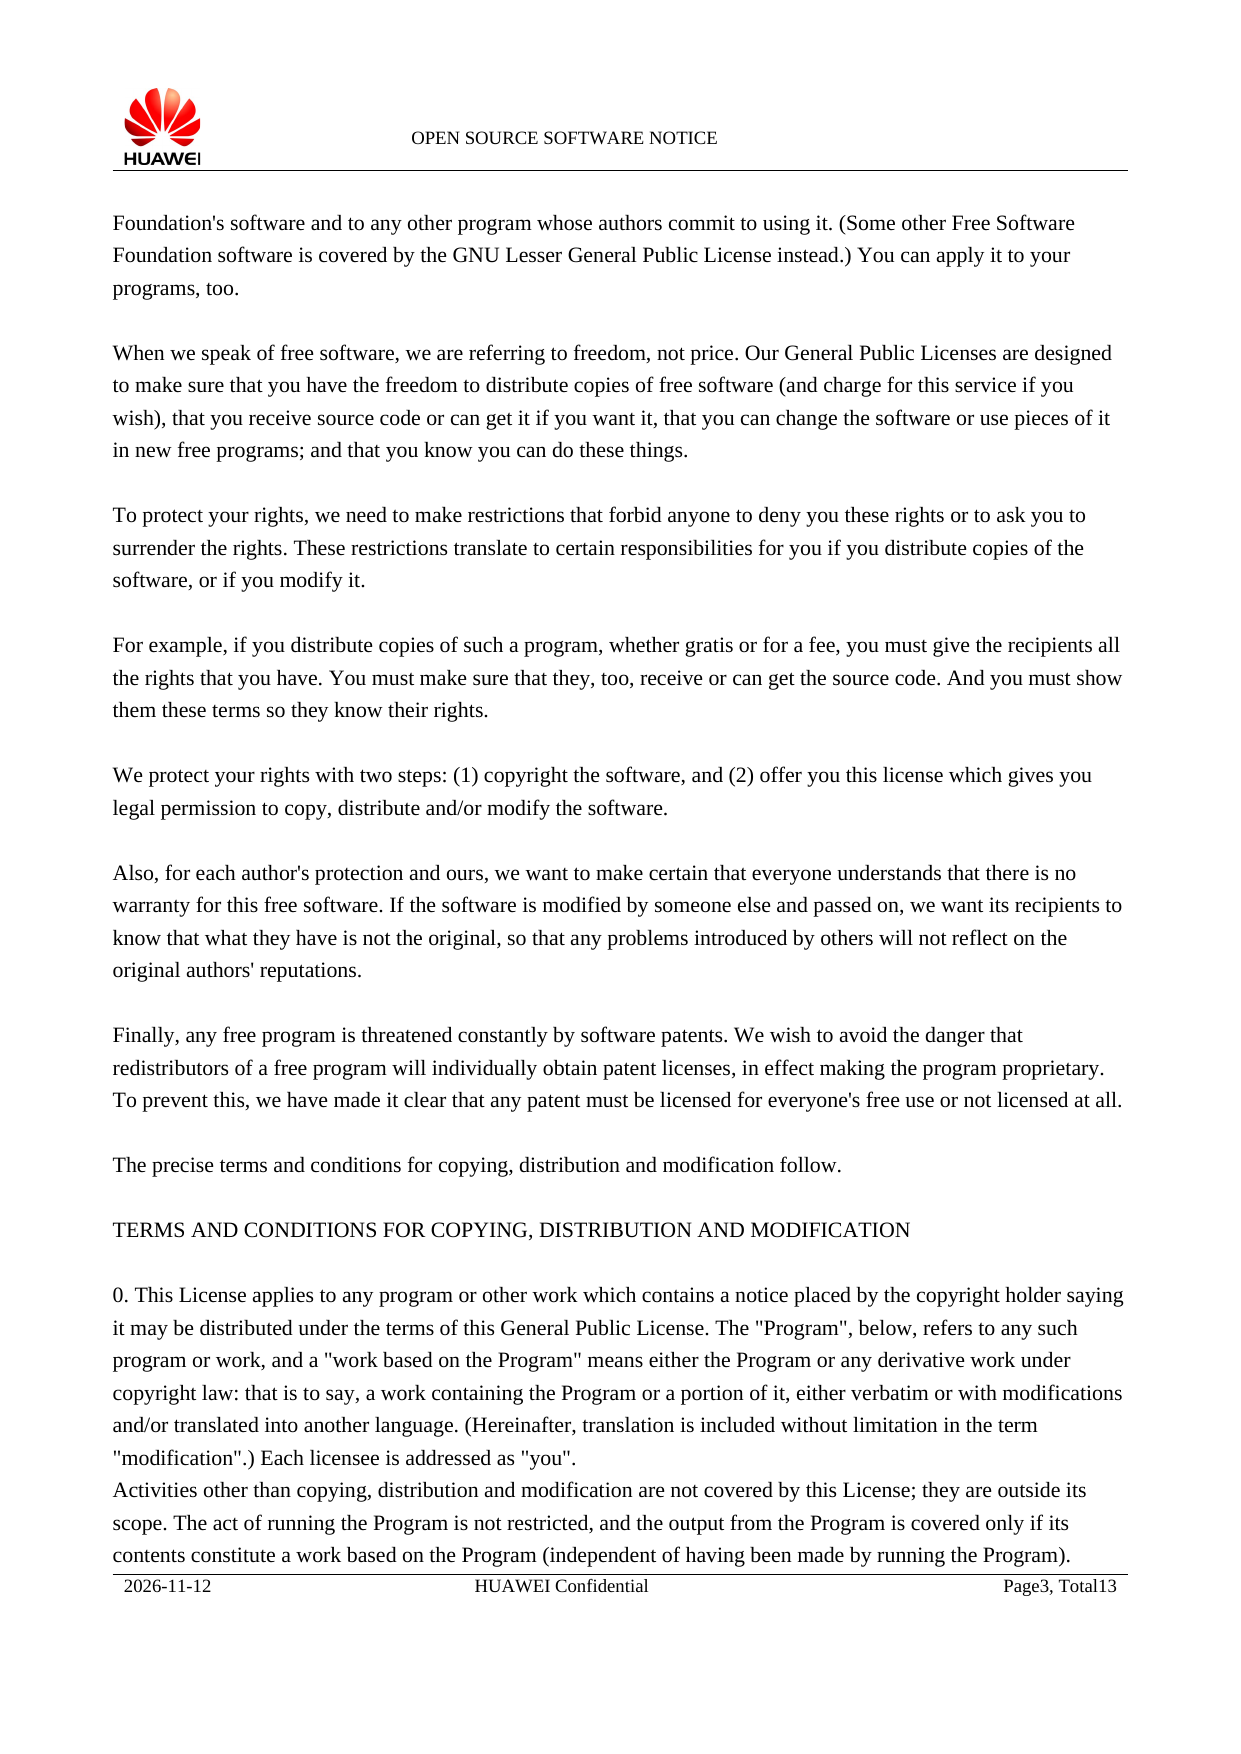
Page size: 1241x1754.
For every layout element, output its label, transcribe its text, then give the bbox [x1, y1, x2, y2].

picture [124, 88, 201, 165]
